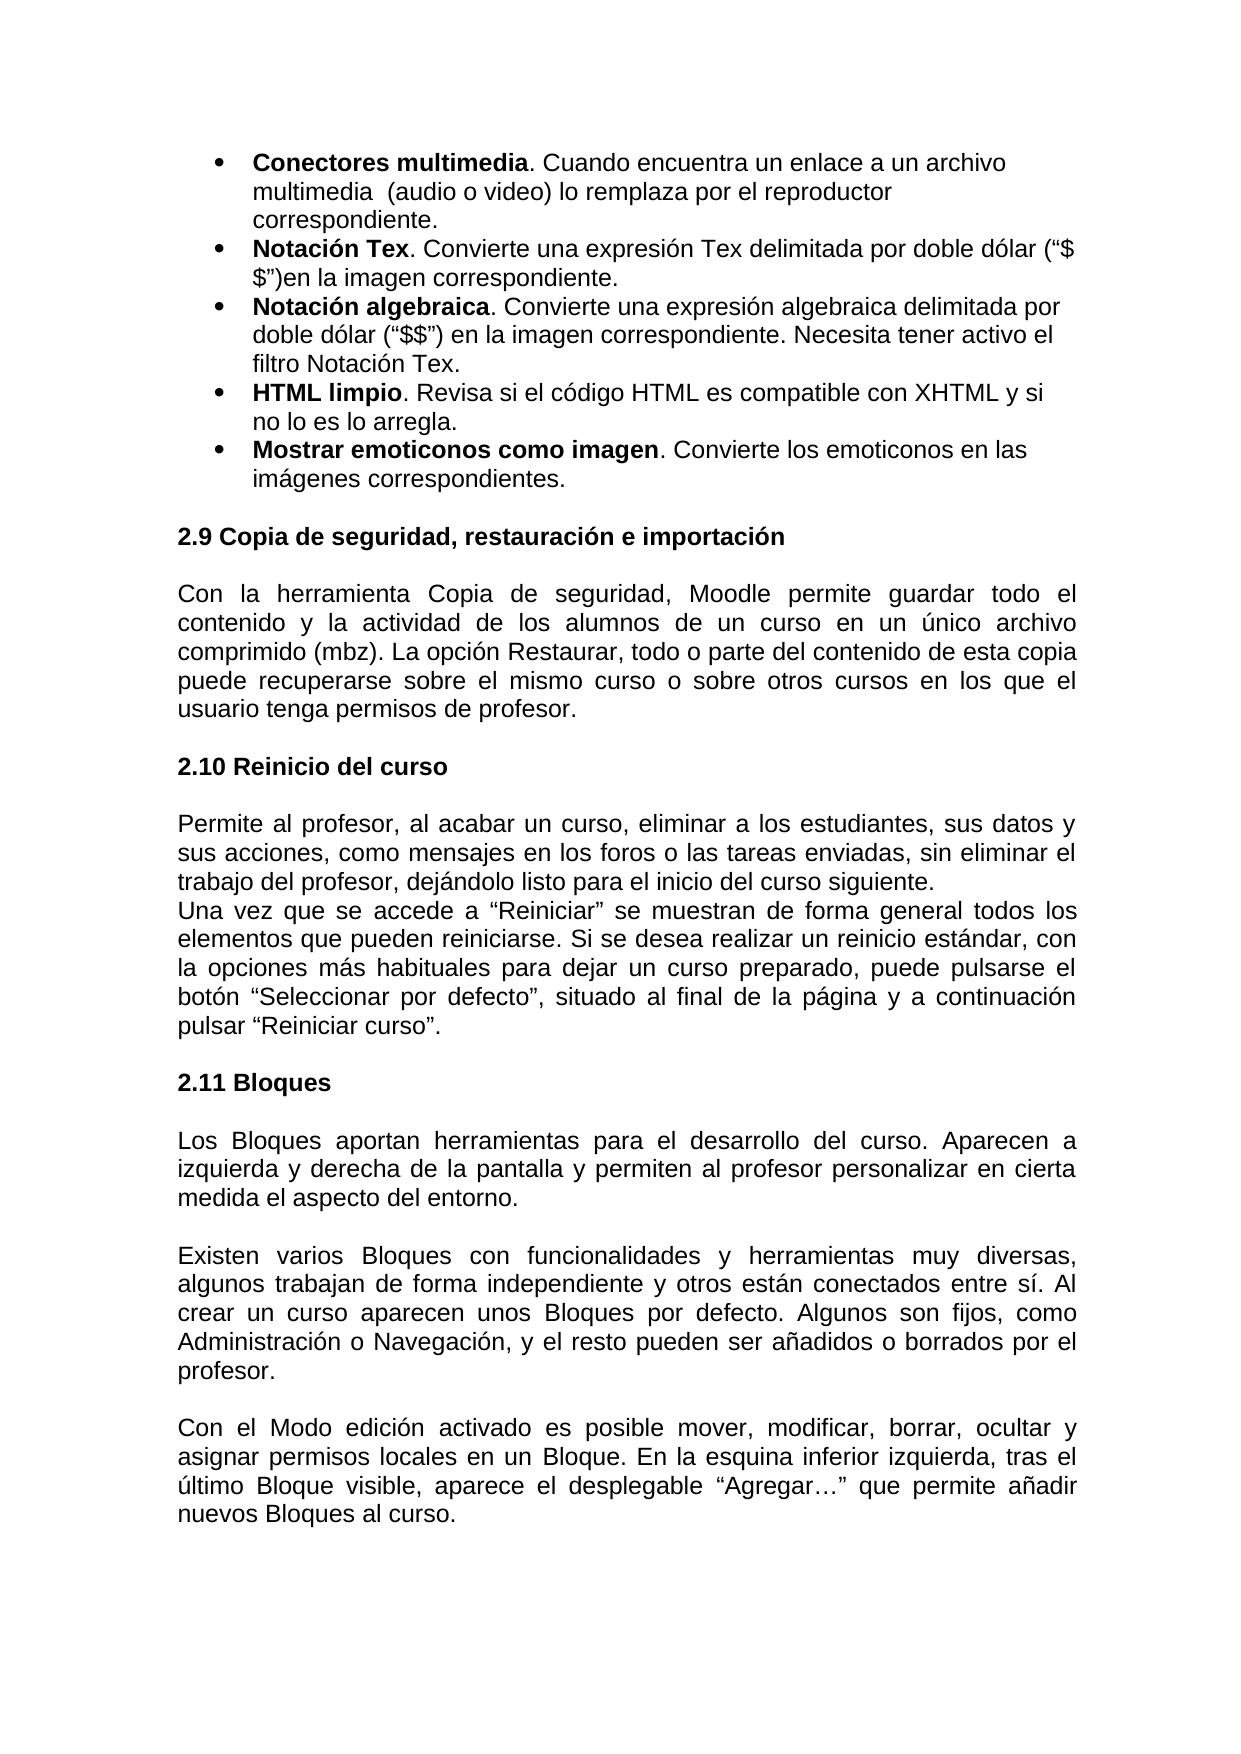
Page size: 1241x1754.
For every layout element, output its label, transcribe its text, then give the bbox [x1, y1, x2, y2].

text 2.10 Reinicio del curso [177, 752, 1078, 781]
text Permite al profesor, al acabar un curso, eliminar a los estudiantes, sus datos y sus acciones, como mensajes en los foros o las tareas enviadas, sin eliminar el trabajo del profesor, dejándolo listo para el inicio del curso siguiente. [177, 809, 1078, 896]
text Con la herramienta Copia de seguridad, Moodle permite guardar todo el contenido y la actividad de los alumnos de un curso en un único archivo comprimido (mbz). La opción Restaurar, todo o parte del contenido de esta copia puede recuperarse sobre el mismo curso o sobre otros cursos en los que el usuario tenga permisos de profesor. [177, 579, 1078, 723]
list Mostrar emoticonos como imagen. Convierte los emoticonos en las imágenes correspondientes. [215, 436, 1078, 493]
text 2.11 Bloques [177, 1068, 1078, 1097]
text Existen varios Bloques con funcionalidades y herramientas muy diversas, algunos trabajan de forma independiente y otros están conectados entre sí. Al crear un curso aparecen unos Bloques por defecto. Algunos son fijos, como Administración o Navegación, y el resto pueden ser añadidos o borrados por el profesor. [177, 1241, 1078, 1384]
list HTML limpio. Revisa si el código HTML es compatible con XHTML y si no lo es lo arregla. [215, 378, 1078, 436]
text Los Bloques aportan herramientas para el desarrollo del curso. Aparecen a izquierda y derecha de la pantalla y permiten al profesor personalizar en cierta medida el aspecto del entorno. [177, 1126, 1078, 1212]
text 2.9 Copia de seguridad, restauración e importación [177, 522, 1078, 551]
list Conectores multimedia. Cuando encuentra un enlace a un archivo multimedia (audio o video) lo remplaza por el reproductor correspondiente. [215, 148, 1078, 234]
text Una vez que se accede a “Reiniciar” se muestran de forma general todos los elementos que pueden reiniciarse. Si se desea realizar un reinicio estándar, con la opciones más habituales para dejar un curso preparado, puede pulsarse el botón “Seleccionar por defecto”, situado al final de la página y a continuación pulsar “Reiniciar curso”. [177, 896, 1078, 1039]
text Con el Modo edición activado es posible mover, modificar, borrar, ocultar y asignar permisos locales en un Bloque. En la esquina inferior izquierda, tras el último Bloque visible, aparece el desplegable “Agregar…” que permite añadir nuevos Bloques al curso. [177, 1413, 1078, 1528]
list Notación algebraica. Convierte una expresión algebraica delimitada por doble dólar (“$$”) en la imagen correspondiente. Necesita tener activo el filtro Notación Tex. [215, 292, 1078, 378]
list Notación Tex. Convierte una expresión Tex delimitada por doble dólar (“$$”)en la imagen correspondiente. [215, 234, 1078, 292]
